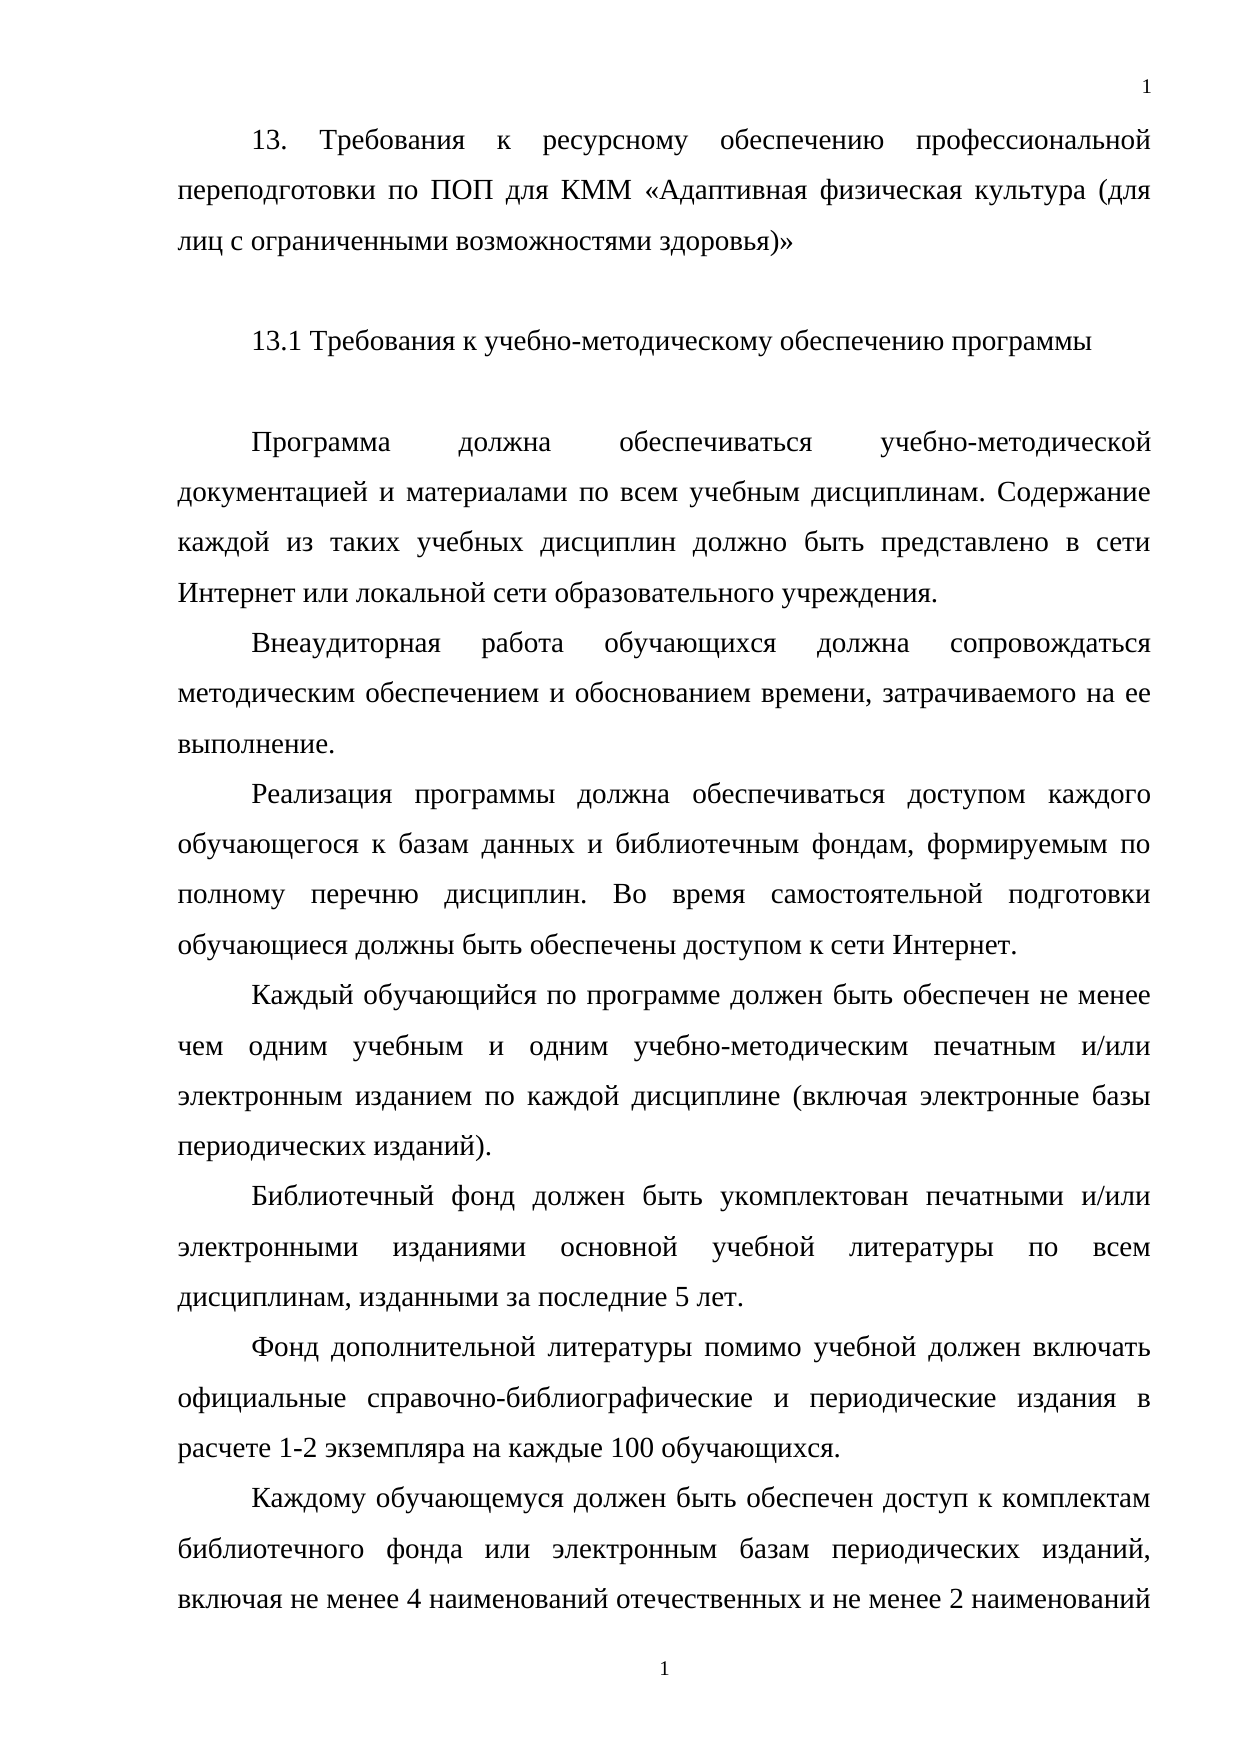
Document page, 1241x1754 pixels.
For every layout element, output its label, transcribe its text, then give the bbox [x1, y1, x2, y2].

text Каждый обучающийся по программе должен быть обеспечен не менее чем одним учебным и одним учебно-методическим печатным и/или электронным изданием по каждой дисциплине (включая электронные базы периодических изданий). [177, 977, 1152, 1162]
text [177, 1480, 1152, 1614]
text Внеаудиторная работа обучающихся должна сопровождаться методическим обеспечением и обоснованием времени, затрачиваемого на ее выполнение. [177, 625, 1152, 759]
text Реализация программы должна обеспечиваться доступом каждого обучающегося к базам данных и библиотечным фондам, формируемым по полному перечню дисциплин. Во время самостоятельной подготовки обучающиеся должны быть обеспечены доступом к сети Интернет. [177, 776, 1152, 961]
text 13. Требования к ресурсному обеспечению профессиональной переподготовки по ПОП для КММ «Адаптивная физическая культура (для лиц с ограниченными возможностями здоровья)» [177, 122, 1152, 256]
text Программа должна обеспечиваться учебно-методической документацией и материалами по всем учебным дисциплинам. Содержание каждой из таких учебных дисциплин должно быть представлено в сети Интернет или локальной сети образовательного учреждения. [177, 424, 1152, 608]
text Фонд дополнительной литературы помимо учебной должен включать официальные справочно-библиографические и периодические издания в расчете 1-2 экземпляра на каждые 100 обучающихся. [177, 1329, 1152, 1464]
text Библиотечный фонд должен быть укомплектован печатными и/или электронными изданиями основной учебной литературы по всем дисциплинам, изданными за последние 5 лет. [177, 1178, 1152, 1313]
text 13.1 Требования к учебно-методическому обеспечению программы [177, 323, 1152, 357]
